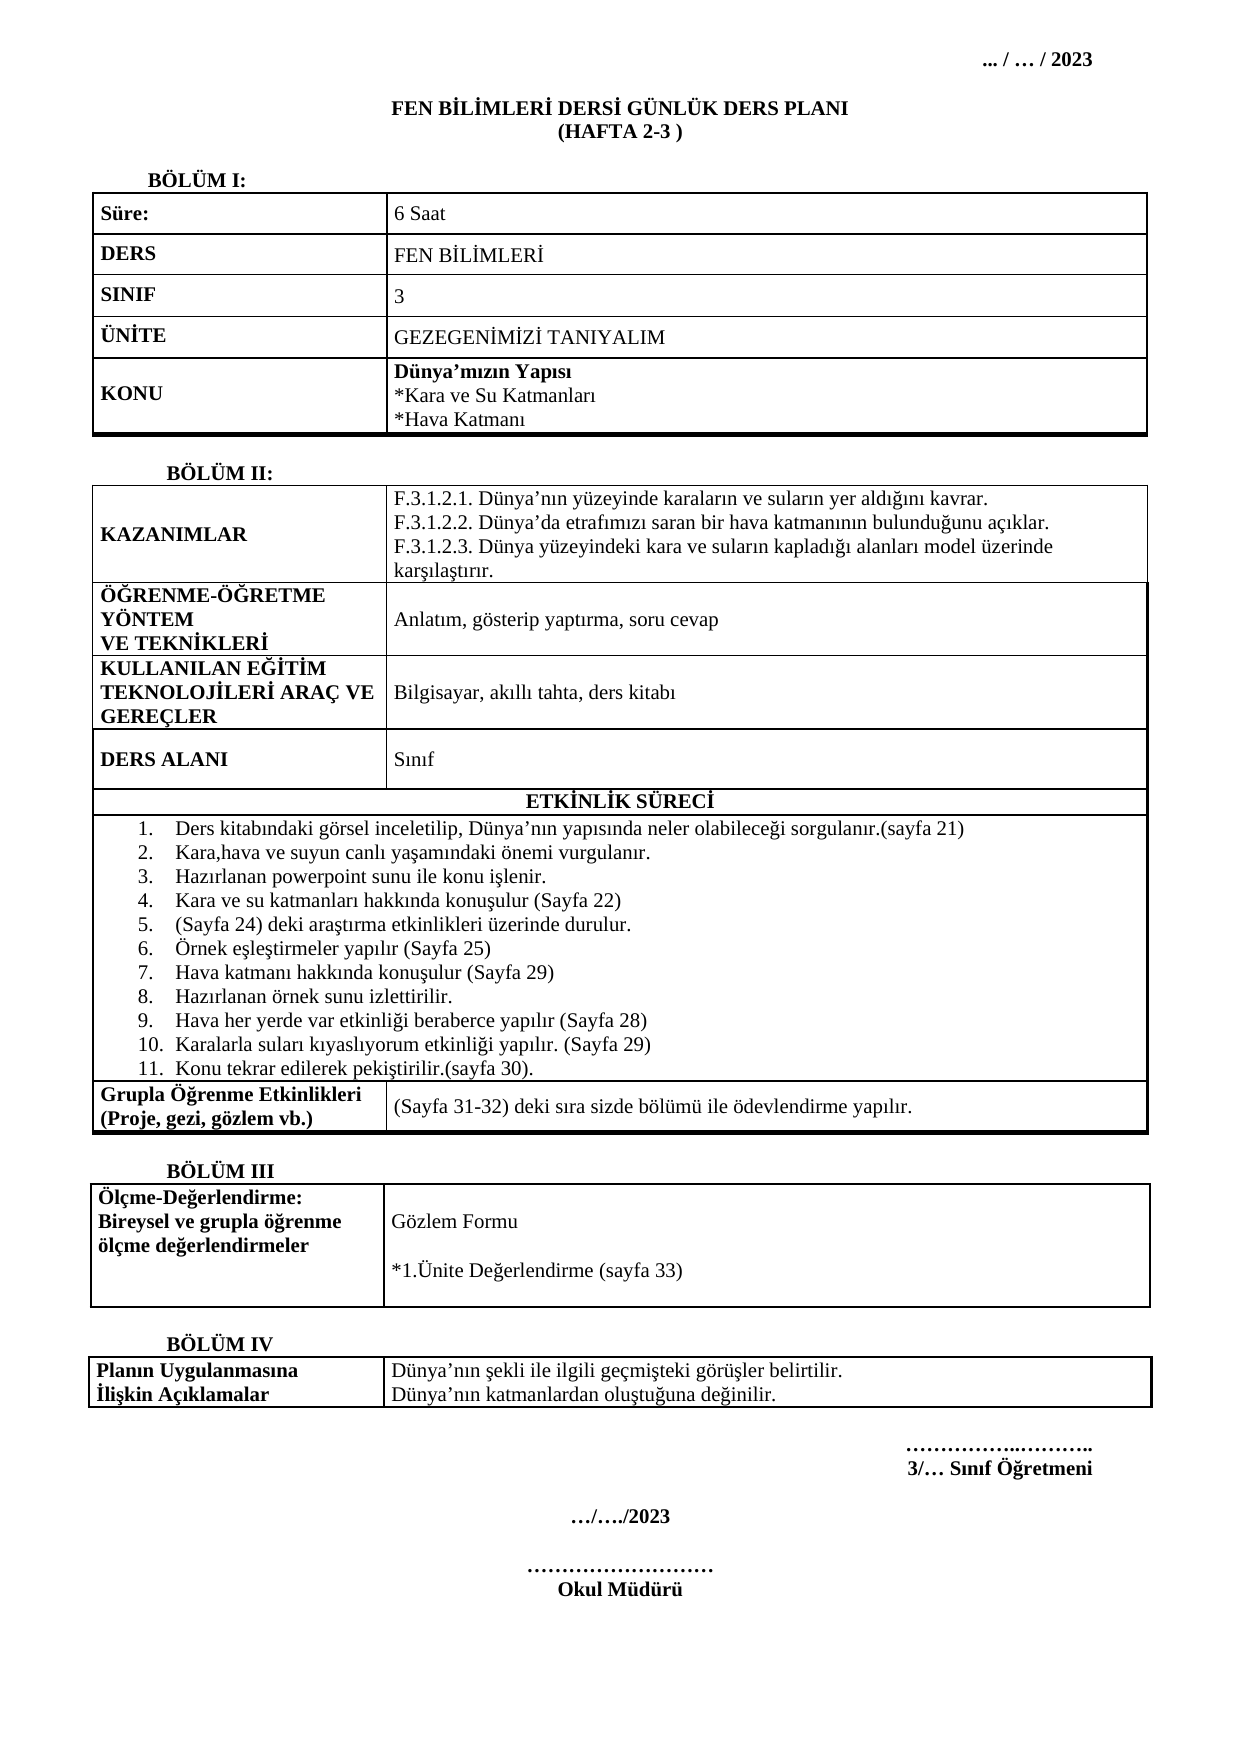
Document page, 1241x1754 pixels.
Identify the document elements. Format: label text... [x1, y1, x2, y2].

table_header Ölçme-Değerlendirme: Bireysel ve grupla öğrenme ölçme değerlendirmeler [92, 1185, 383, 1306]
text ……………………… [148, 1552, 1092, 1577]
text ……………..……….. [148, 1432, 1092, 1456]
table_header 6 Saat [388, 194, 1146, 233]
text Okul Müdürü [148, 1577, 1092, 1601]
table_cell 3 [388, 275, 1146, 316]
table_cell SINIF [94, 275, 386, 316]
table_cell (Sayfa 31-32) deki sıra sizde bölümü ile ödevlendirme yapılır. [387, 1082, 1146, 1130]
subtitle BÖLÜM IV [148, 1332, 1092, 1356]
table_cell GEZEGENİMİZİ TANIYALIM [388, 317, 1146, 357]
table_cell DERS [94, 235, 386, 274]
table_cell Grupla Öğrenme Etkinlikleri (Proje, gezi, gözlem vb.) [94, 1082, 386, 1130]
table_cell FEN BİLİMLERİ [388, 235, 1146, 274]
table_cell DERS ALANI [94, 730, 386, 788]
text ... / … / 2023 [148, 47, 1092, 71]
table_cell Sınıf [387, 730, 1146, 788]
table_header Gözlem Formu *1.Ünite Değerlendirme (sayfa 33) [385, 1185, 1149, 1306]
text (HAFTA 2-3 ) [148, 119, 1092, 143]
text BÖLÜM II: [148, 461, 1092, 484]
table_cell KULLANILAN EĞİTİM TEKNOLOJİLERİ ARAÇ VE GEREÇLER [93, 656, 386, 728]
text 3/… Sınıf Öğretmeni [148, 1456, 1092, 1480]
table_cell ÖĞRENME-ÖĞRETME YÖNTEM VE TEKNİKLERİ [93, 583, 386, 655]
table_cell Dünya’mızın Yapısı *Kara ve Su Katmanları *Hava Katmanı [388, 359, 1146, 432]
table_cell Anlatım, gösterip yaptırma, soru cevap [387, 583, 1146, 655]
table_header Planın Uygulanmasına İlişkin Açıklamalar [90, 1358, 383, 1406]
table_cell ETKİNLİK SÜRECİ [94, 790, 1146, 813]
text FEN BİLİMLERİ DERSİ GÜNLÜK DERS PLANI [148, 95, 1092, 119]
table_cell ÜNİTE [94, 317, 386, 357]
table_header F.3.1.2.1. Dünya’nın yüzeyinde karaların ve suların yer aldığını kavrar. F.3.1.2.2. Dünya’da etrafımızı saran bir hava katmanının bulunduğunu açıklar. F.3.1.2.3. Dünya yüzeyindeki kara ve suların kapladığı alanları model üzerinde karşılaştırır. [387, 486, 1147, 582]
table_header Süre: [94, 194, 386, 233]
table_cell Bilgisayar, akıllı tahta, ders kitabı [387, 656, 1146, 728]
table_cell Ders kitabındaki görsel inceletilip, Dünya’nın yapısında neler olabileceği sorgulanır.(sayfa 21) Kara,hava ve suyun canlı yaşamındaki önemi vurgulanır. Hazırlanan powerpoint sunu ile konu işlenir. Kara ve su katmanları hakkında konuşulur (Sayfa 22) (Sayfa 24) deki araştırma etkinlikleri üzerinde durulur. Örnek eşleştirmeler yapılır (Sayfa 25) Hava katmanı hakkında konuşulur (Sayfa 29) Hazırlanan örnek sunu izlettirilir. Hava her yerde var etkinliği beraberce yapılır (Sayfa 28) Karalarla suları kıyaslıyorum etkinliği yapılır. (Sayfa 29) Konu tekrar edilerek pekiştirilir.(sayfa 30). [94, 816, 1146, 1080]
table_header Dünya’nın şekli ile ilgili geçmişteki görüşler belirtilir. Dünya’nın katmanlardan oluştuğuna değinilir. [385, 1358, 1150, 1406]
table_cell KONU [94, 359, 386, 432]
table_header KAZANIMLAR [93, 486, 386, 582]
text …/…./2023 [148, 1504, 1092, 1528]
subtitle BÖLÜM III [148, 1159, 1092, 1183]
text BÖLÜM I: [148, 168, 1092, 192]
